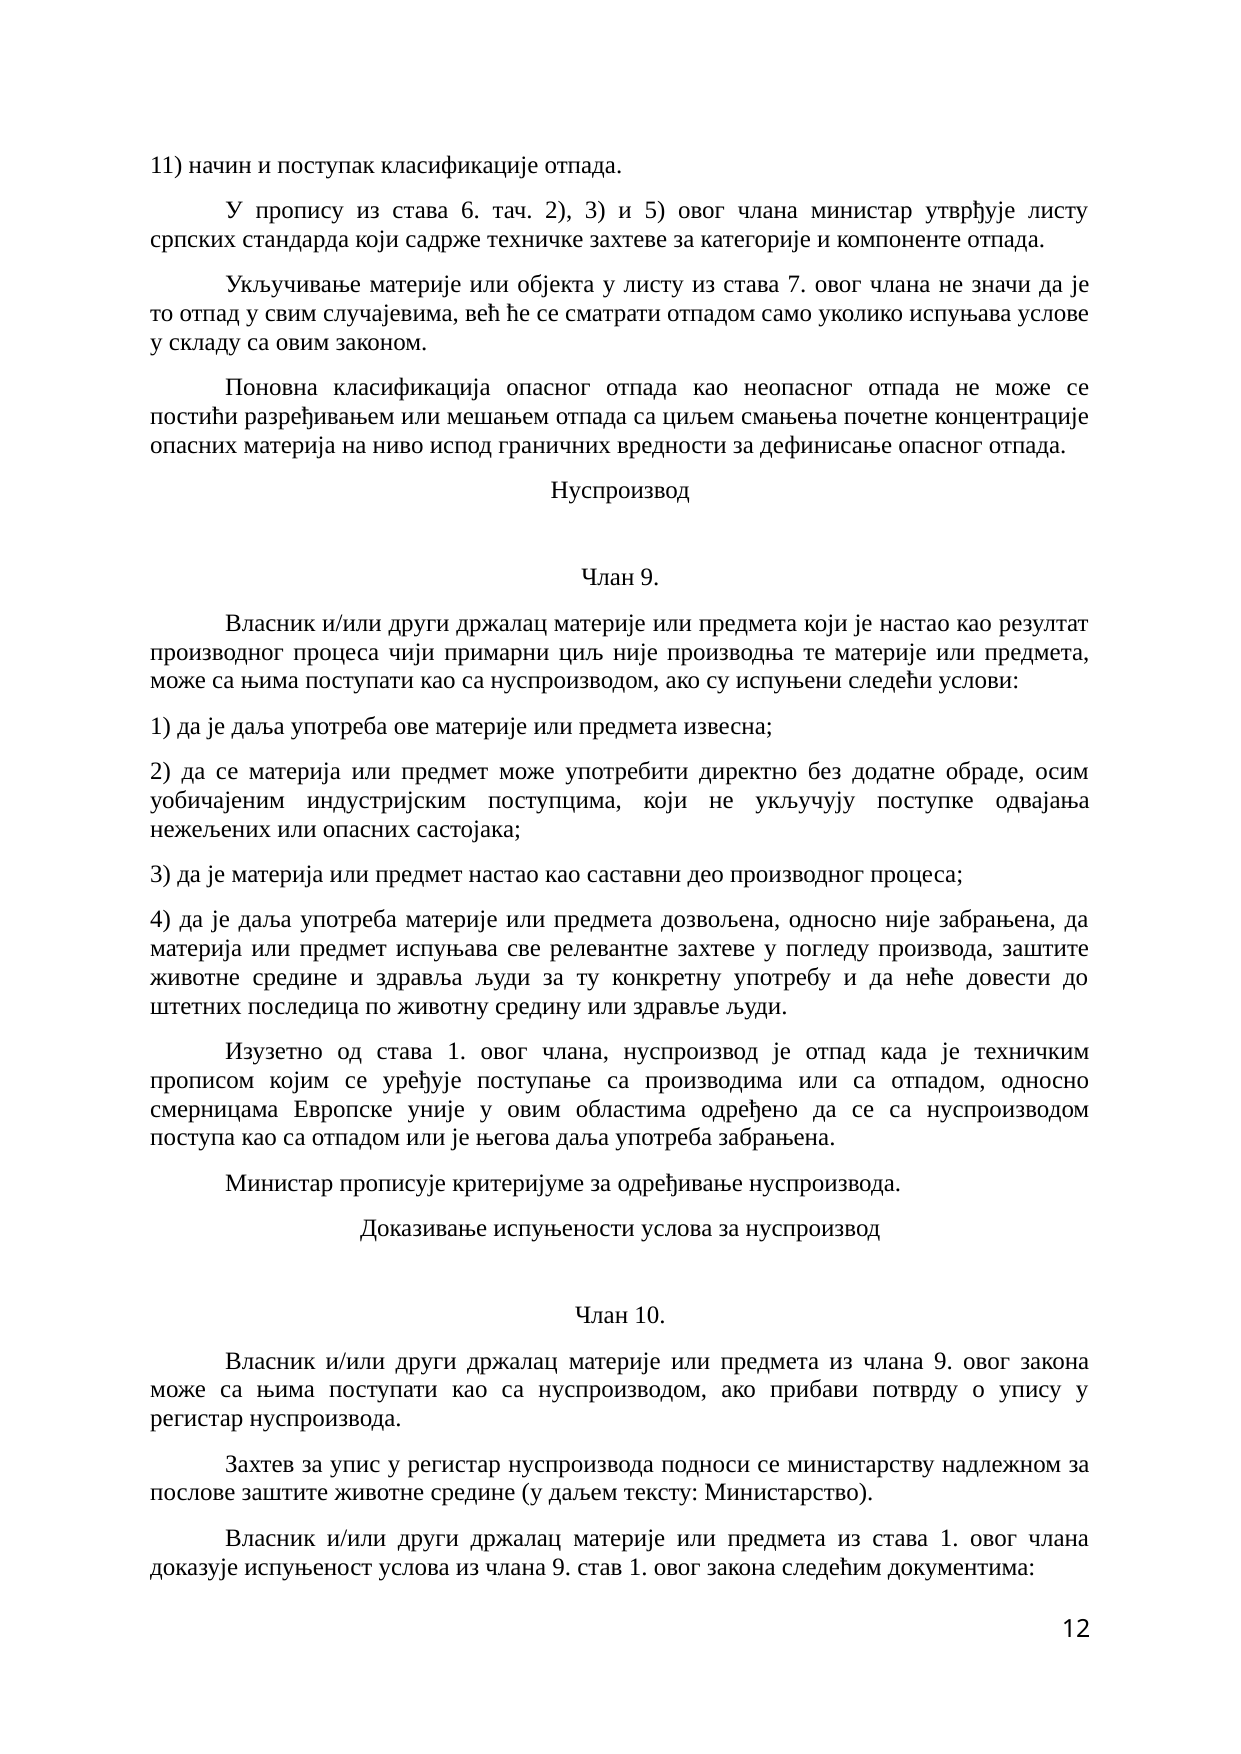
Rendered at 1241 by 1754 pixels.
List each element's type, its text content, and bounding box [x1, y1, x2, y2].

text 4) да је даља употреба материје или предмета дозвољена, односно није забрањена, да материја или предмет испуњава све релевантне захтеве у погледу производа, заштите животне средине и здравља људи за ту конкретну употребу и да неће довести до штетних последица по животну средину или здравље људи. [150, 904, 1090, 1019]
text Нуспроизвод [150, 475, 1090, 504]
text 3) да је материја или предмет настао као саставни део производног процеса; [150, 859, 1090, 888]
text Члан 10. [150, 1300, 1090, 1329]
text Министар прописује критеријуме за одређивање нуспроизвода. [150, 1168, 1090, 1197]
text 11) начин и поступак класификације отпада. [150, 150, 1090, 179]
text 2) да се материја или предмет може употребити директно без додатне обраде, осим уобичајеним индустријским поступцима, који не укључују поступке одвајања нежељених или опасних састојака; [150, 756, 1090, 842]
text Изузетно од става 1. овог члана, нуспроизвод је отпад када је техничким прописом којим се уређује поступање са производима или са отпадом, односно смерницама Европске уније у овим областима одређено да се са нуспроизводом поступа као са отпадом или је његова даља употреба забрањена. [150, 1036, 1090, 1151]
text Власник и/или други држалац материје или предмета из става 1. овог члана доказује испуњеност услова из члана 9. став 1. овог закона следећим документима: [150, 1523, 1090, 1580]
text Власник и/или други држалац материје или предмета који је настао као резултат производног процеса чији примарни циљ није производња те материје или предмета, може са њима поступати као са нуспроизводом, ако су испуњени следећи услови: [150, 608, 1090, 694]
text Поновна класификација опасног отпада као неопасног отпада не може се постићи разређивањем или мешањем отпада са циљем смањења почетне концентрације опасних материја на ниво испод граничних вредности за дефинисање опасног отпада. [150, 372, 1090, 459]
text 1) да је даља употреба ове материје или предмета извесна; [150, 711, 1090, 739]
text У пропису из става 6. тач. 2), 3) и 5) овог члана министар утврђује листу српских стандарда који садрже техничке захтеве за категорије и компоненте отпада. [150, 195, 1090, 253]
text Доказивање испуњености услова за нуспроизвод [150, 1213, 1090, 1242]
text Власник и/или други држалац материје или предмета из члана 9. овог закона може са њима поступати као са нуспроизводом, ако прибави потврду о упису у регистар нуспроизвода. [150, 1346, 1090, 1432]
text Члан 9. [150, 562, 1090, 591]
text Захтев за упис у регистар нуспроизвода подноси се министарству надлежном за послове заштите животне средине (у даљем тексту: Министарство). [150, 1449, 1090, 1506]
text Укључивање материје или објекта у листу из става 7. овог члана не значи да је то отпад у свим случајевима, већ ће се сматрати отпадом само уколико испуњава услове у складу са овим законом. [150, 269, 1090, 356]
